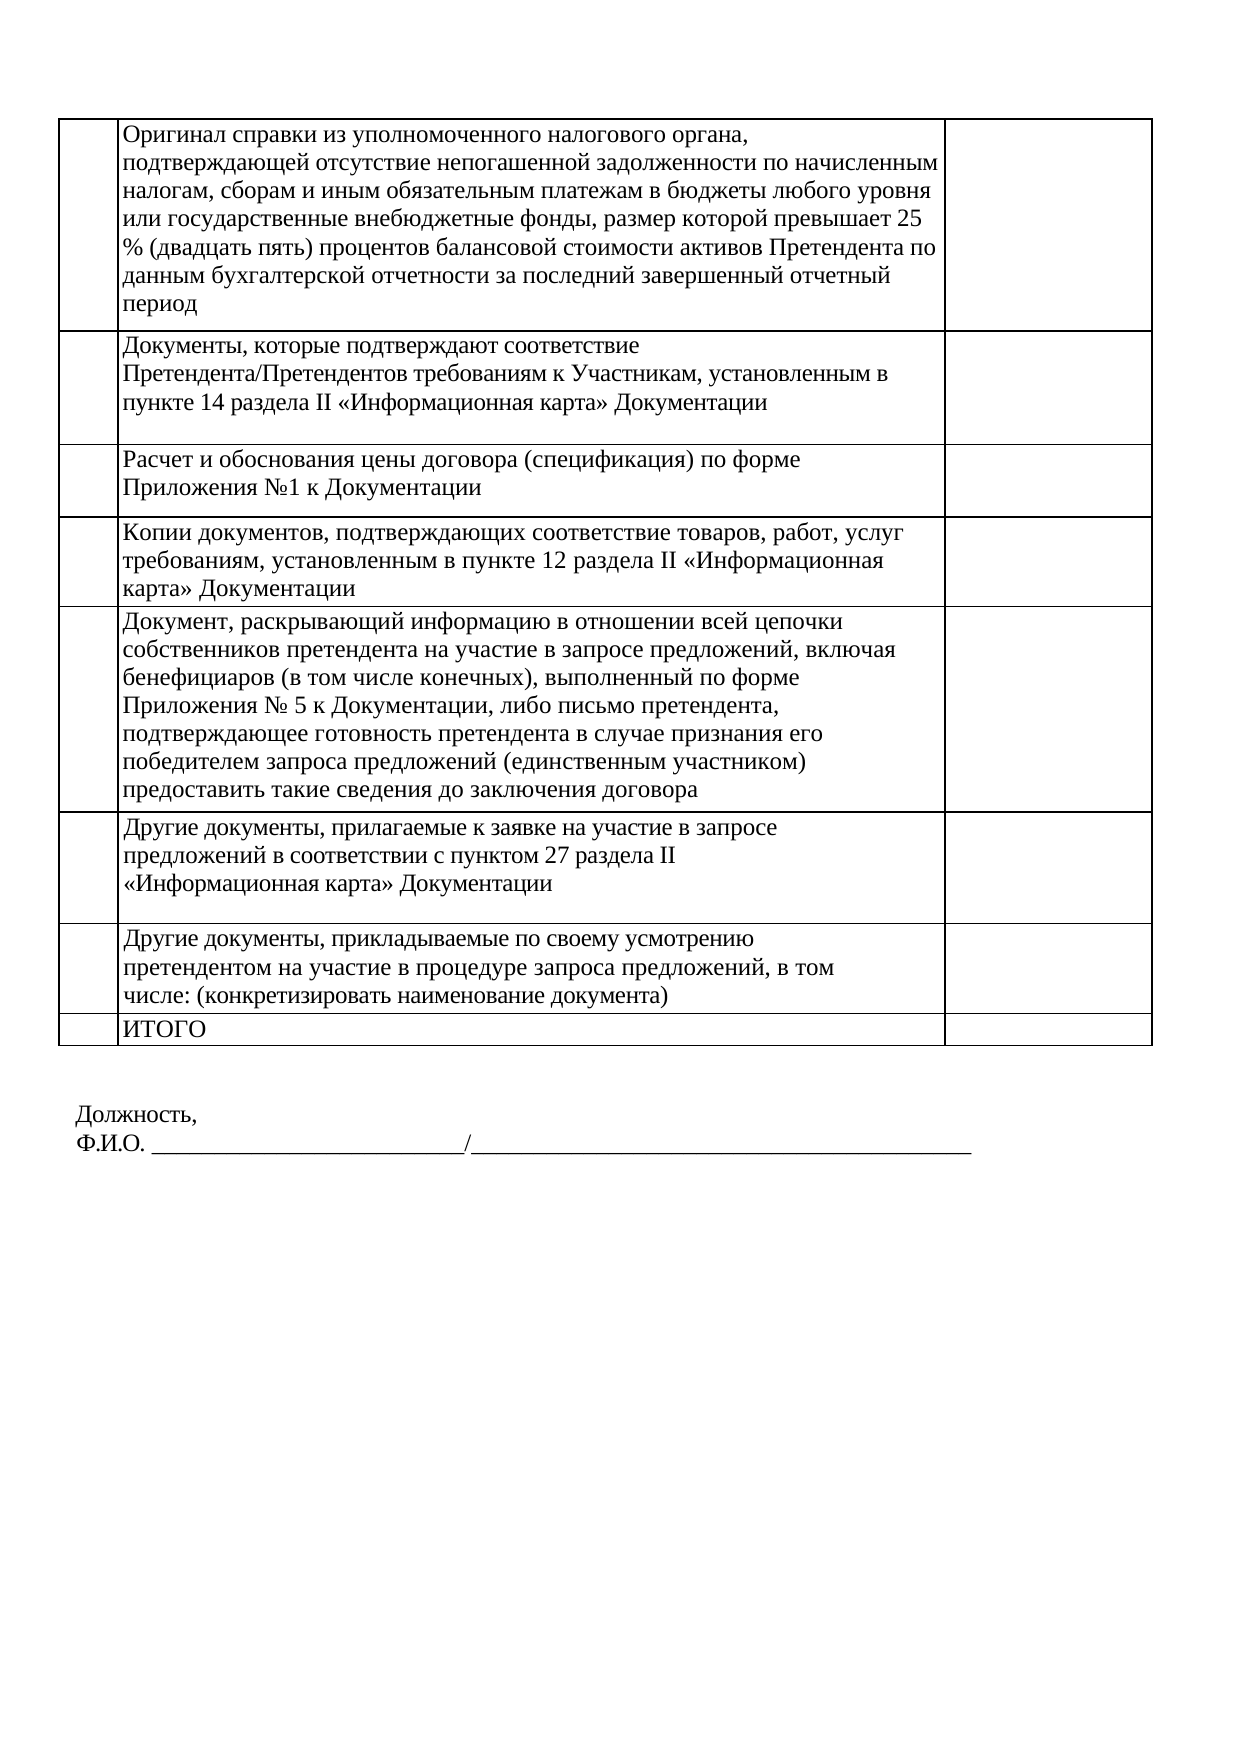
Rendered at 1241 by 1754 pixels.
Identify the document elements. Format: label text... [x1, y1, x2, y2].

table_cell [946, 332, 1151, 443]
table_cell [60, 813, 117, 923]
table_cell Документ, раскрывающий информацию в отношении всей цепочки собственников претендента на участие в запросе предложений, включая бенефициаров (в том числе конечных), выполненный по форме Приложения № 5 к Документации, либо письмо претендента, подтверждающее готовность претендента в случае признания его победителем запроса предложений (единственным участником) предоставить такие сведения до заключения договора [119, 607, 944, 811]
table_cell [946, 1014, 1151, 1045]
table_cell [60, 607, 117, 811]
text Ф.И.О. _________________________/________________________________________ [76, 1128, 1181, 1157]
table_cell [60, 120, 117, 330]
table_cell [946, 518, 1151, 606]
table_cell Документы, которые подтверждают соответствие Претендента/Претендентов требованиям к Участникам, установленным в пункте 14 раздела II «Информационная карта» Документации [119, 332, 944, 443]
table_cell [60, 445, 117, 516]
text Должность, [75, 1099, 1181, 1128]
table_cell [60, 332, 117, 443]
table_cell [946, 924, 1151, 1013]
table_cell Оригинал справки из уполномоченного налогового органа, подтверждающей отсутствие непогашенной задолженности по начисленным налогам, сборам и иным обязательным платежам в бюджеты любого уровня или государственные внебюджетные фонды, размер которой превышает 25 % (двадцать пять) процентов балансовой стоимости активов Претендента по данным бухгалтерской отчетности за последний завершенный отчетный период [119, 120, 944, 330]
table_cell [946, 813, 1151, 923]
table_cell [946, 607, 1151, 811]
table_cell [946, 120, 1151, 330]
table_cell ИТОГО [119, 1014, 944, 1045]
table_cell [60, 924, 117, 1013]
table_cell [60, 1014, 117, 1045]
table_cell [946, 445, 1151, 516]
table_cell Другие документы, прилагаемые к заявке на участие в запросе предложений в соответствии с пунктом 27 раздела II «Информационная карта» Документации [119, 813, 944, 923]
table_cell Расчет и обоснования цены договора (спецификация) по форме Приложения №1 к Документации [119, 445, 944, 516]
table_cell Другие документы, прикладываемые по своему усмотрению претендентом на участие в процедуре запроса предложений, в том числе: (конкретизировать наименование документа) [119, 924, 944, 1013]
table_cell Копии документов, подтверждающих соответствие товаров, работ, услуг требованиям, установленным в пункте 12 раздела II «Информационная карта» Документации [119, 518, 944, 606]
table_cell [60, 518, 117, 606]
